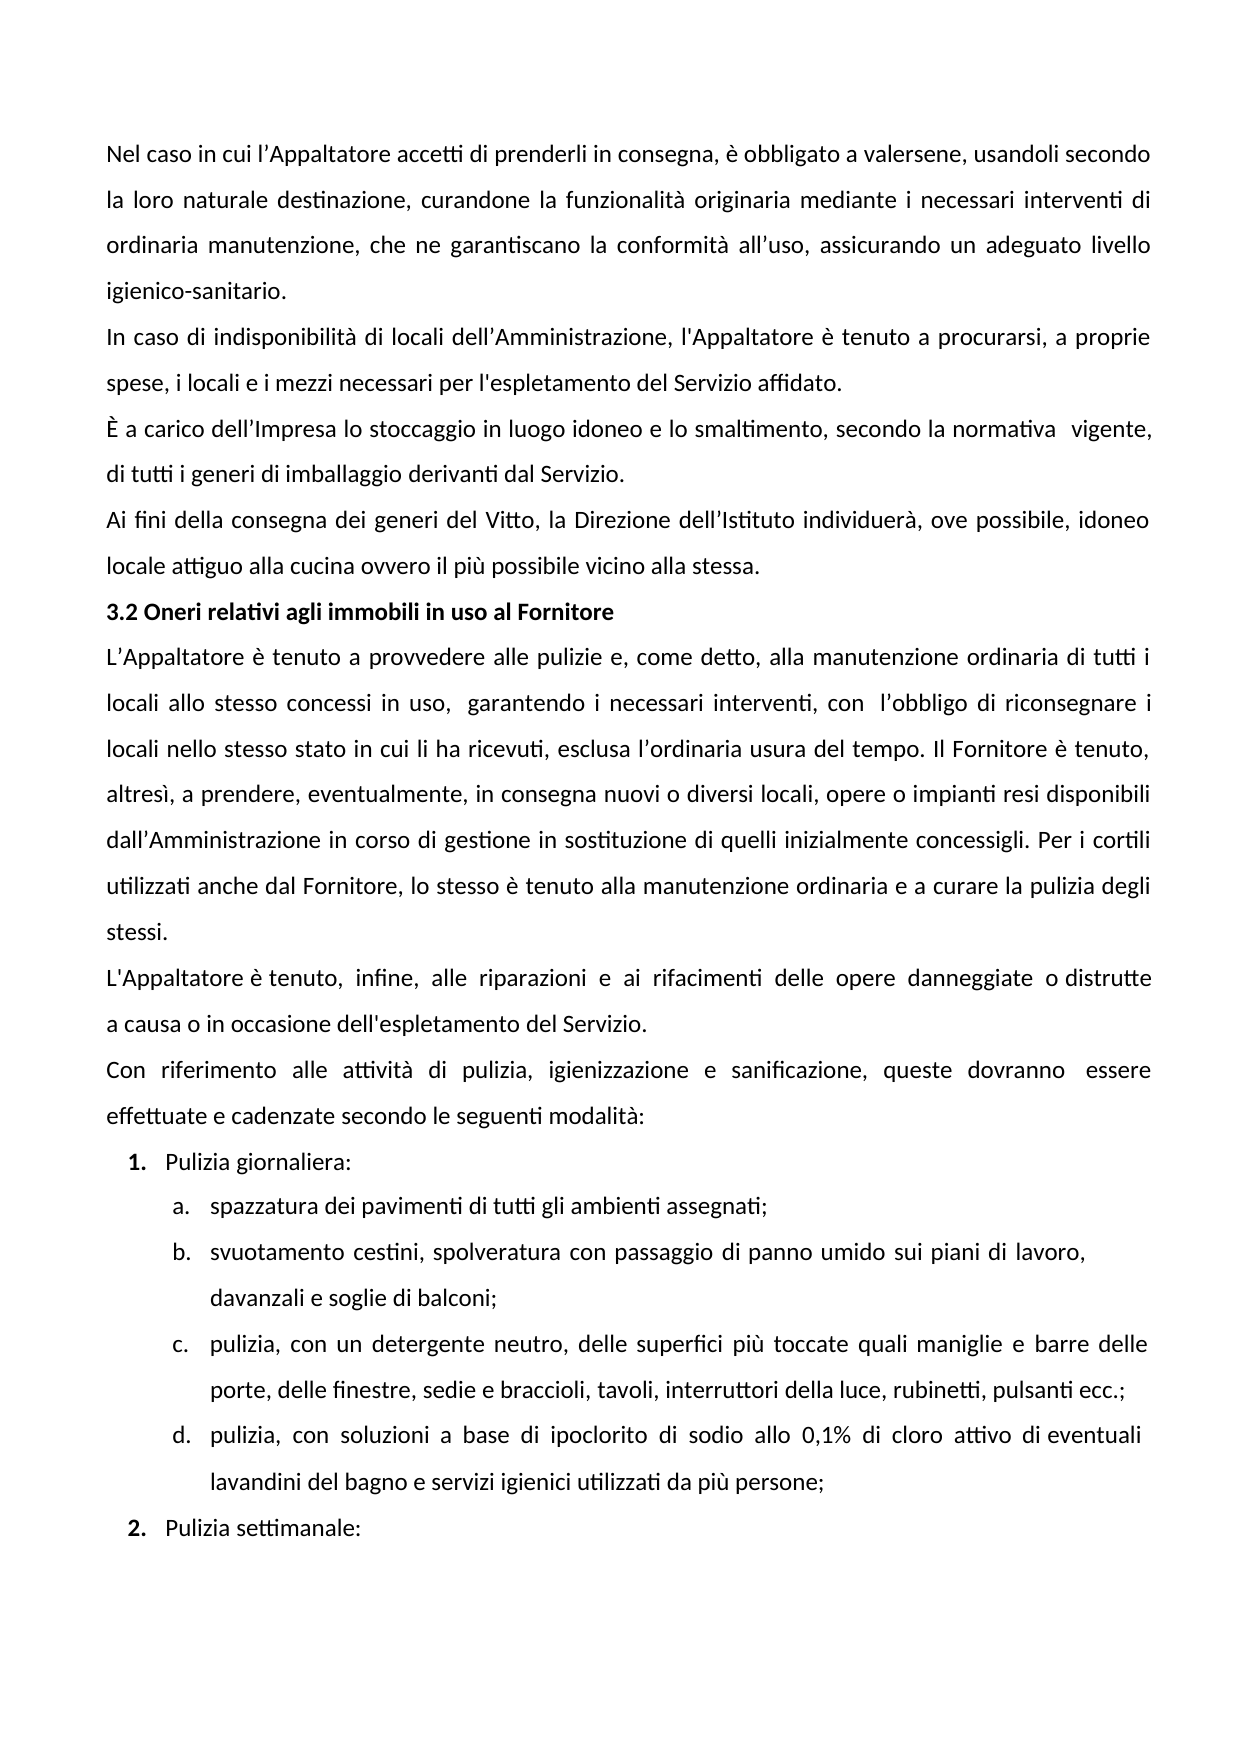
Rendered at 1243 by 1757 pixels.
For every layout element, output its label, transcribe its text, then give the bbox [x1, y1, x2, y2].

list Pulizia giornaliera: [127, 1146, 1174, 1176]
text Ai fini della consegna dei generi del Vitto, la Direzione dell’Istituto individuerà, ove possibile, idoneo locale attiguo alla cucina ovvero il più possibile vicino alla stessa. [106, 504, 1151, 581]
list spazzatura dei pavimenti di tutti gli ambienti assegnati; [172, 1190, 1174, 1221]
text L’Appaltatore è tenuto a provvedere alle pulizie e, come detto, alla manutenzione ordinaria di tutti i locali allo stesso concessi in uso, garantendo i necessari interventi, con l’obbligo di riconsegnare i locali nello stesso stato in cui li ha ricevuti, esclusa l’ordinaria usura del tempo. Il Fornitore è tenuto, altresì, a prendere, eventualmente, in consegna nuovi o diversi locali, opere o impianti resi disponibili dall’Amministrazione in corso di gestione in sostituzione di quelli inizialmente concessigli. Per i cortili utilizzati anche dal Fornitore, lo stesso è tenuto alla manutenzione ordinaria e a curare la pulizia degli stessi. [106, 641, 1152, 946]
list svuotamento cestini, spolveratura con passaggio di panno umido sui piani di lavoro, davanzali e soglie di balconi; [172, 1236, 1086, 1313]
text Con riferimento alle attività di pulizia, igienizzazione e sanificazione, queste dovranno essere effettuate e cadenzate secondo le seguenti modalità: [106, 1054, 1151, 1130]
text In caso di indisponibilità di locali dell’Amministrazione, l'Appaltatore è tenuto a procurarsi, a proprie spese, i locali e i mezzi necessari per l'espletamento del Servizio affidato. [106, 321, 1152, 397]
subtitle Oneri relativi agli immobili in uso al Fornitore [106, 596, 1174, 626]
text È a carico dell’Impresa lo stoccaggio in luogo idoneo e lo smaltimento, secondo la normativa vigente, di tutti i generi di imballaggio derivanti dal Servizio. [106, 413, 1152, 489]
list Pulizia settimanale: [127, 1512, 1174, 1542]
text L'Appaltatore è tenuto, infine, alle riparazioni e ai rifacimenti delle opere danneggiate o distrutte a causa o in occasione dell'espletamento del Servizio. [106, 962, 1152, 1038]
text Nel caso in cui l’Appaltatore accetti di prenderli in consegna, è obbligato a valersene, usandoli secondo la loro naturale destinazione, curandone la funzionalità originaria mediante i necessari interventi di ordinaria manutenzione, che ne garantiscano la conformità all’uso, assicurando un adeguato livello igienico-sanitario. [106, 138, 1152, 306]
list pulizia, con soluzioni a base di ipoclorito di sodio allo 0,1% di cloro attivo di eventuali lavandini del bagno e servizi igienici utilizzati da più persone; [172, 1419, 1142, 1496]
list pulizia, con un detergente neutro, delle superfici più toccate quali maniglie e barre delle porte, delle finestre, sedie e braccioli, tavoli, interruttori della luce, rubinetti, pulsanti ecc.; [172, 1328, 1148, 1404]
